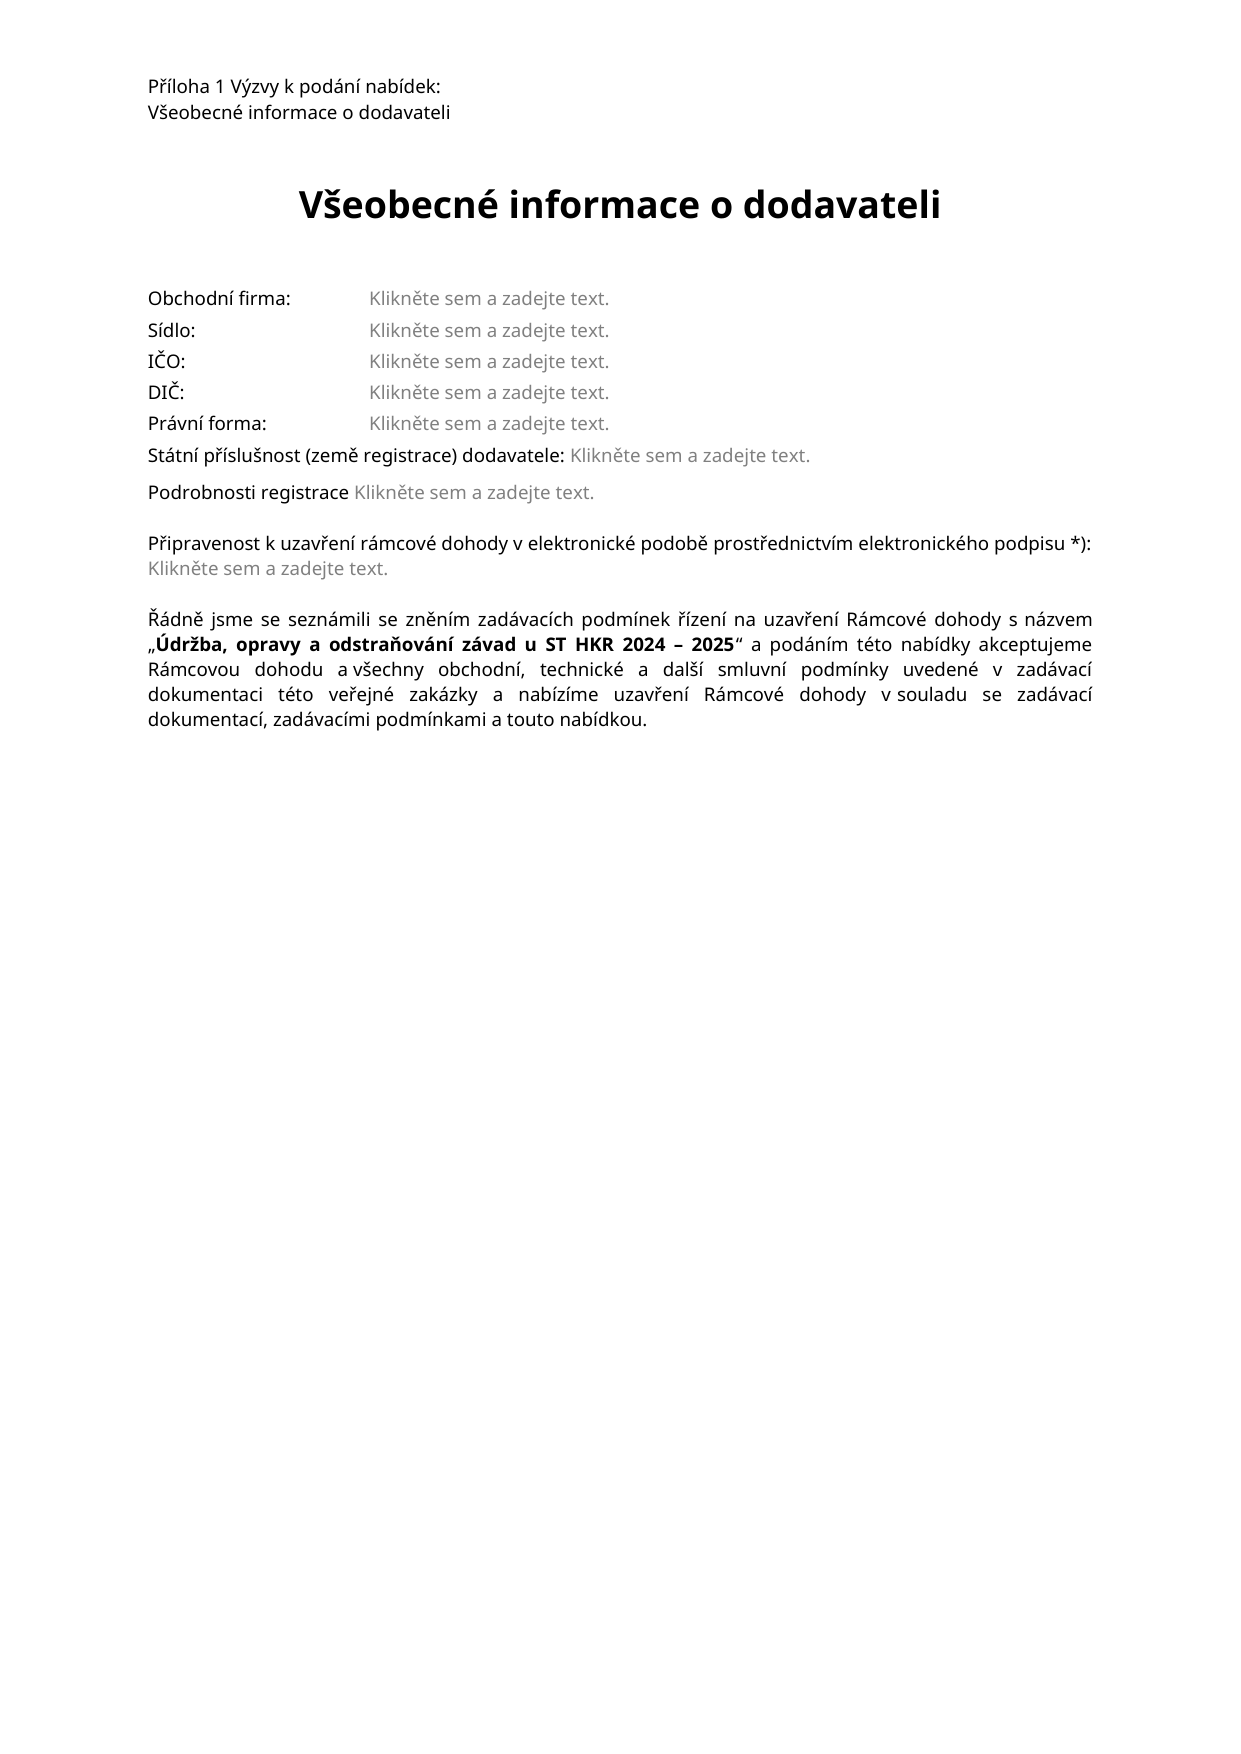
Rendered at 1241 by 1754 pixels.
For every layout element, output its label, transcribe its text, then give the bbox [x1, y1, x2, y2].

text Právní forma: [148, 411, 1093, 436]
text Státní příslušnost (země registrace) dodavatele: [148, 442, 1093, 467]
text Řádně jsme se seznámili se zněním zadávacích podmínek řízení na uzavření Rámcové dohody s názvem „Údržba, opravy a odstraňování závad u ST HKR 2024 – 2025“ a podáním této nabídky akceptujeme Rámcovou dohodu a všechny obchodní, technické a další smluvní podmínky uvedené v zadávací dokumentaci této veřejné zakázky a nabízíme uzavření Rámcové dohody v souladu se zadávací dokumentací, zadávacími podmínkami a touto nabídkou. [148, 606, 1093, 731]
text IČO: [148, 348, 1093, 373]
title Všeobecné informace o dodavateli [148, 178, 1093, 229]
text Obchodní firma: [148, 286, 1093, 311]
text Připravenost k uzavření rámcové dohody v elektronické podobě prostřednictvím elektronického podpisu *): [148, 530, 1093, 581]
text Podrobnosti registrace [148, 479, 1093, 504]
text Sídlo: [148, 317, 1093, 342]
text DIČ: [148, 379, 1093, 404]
